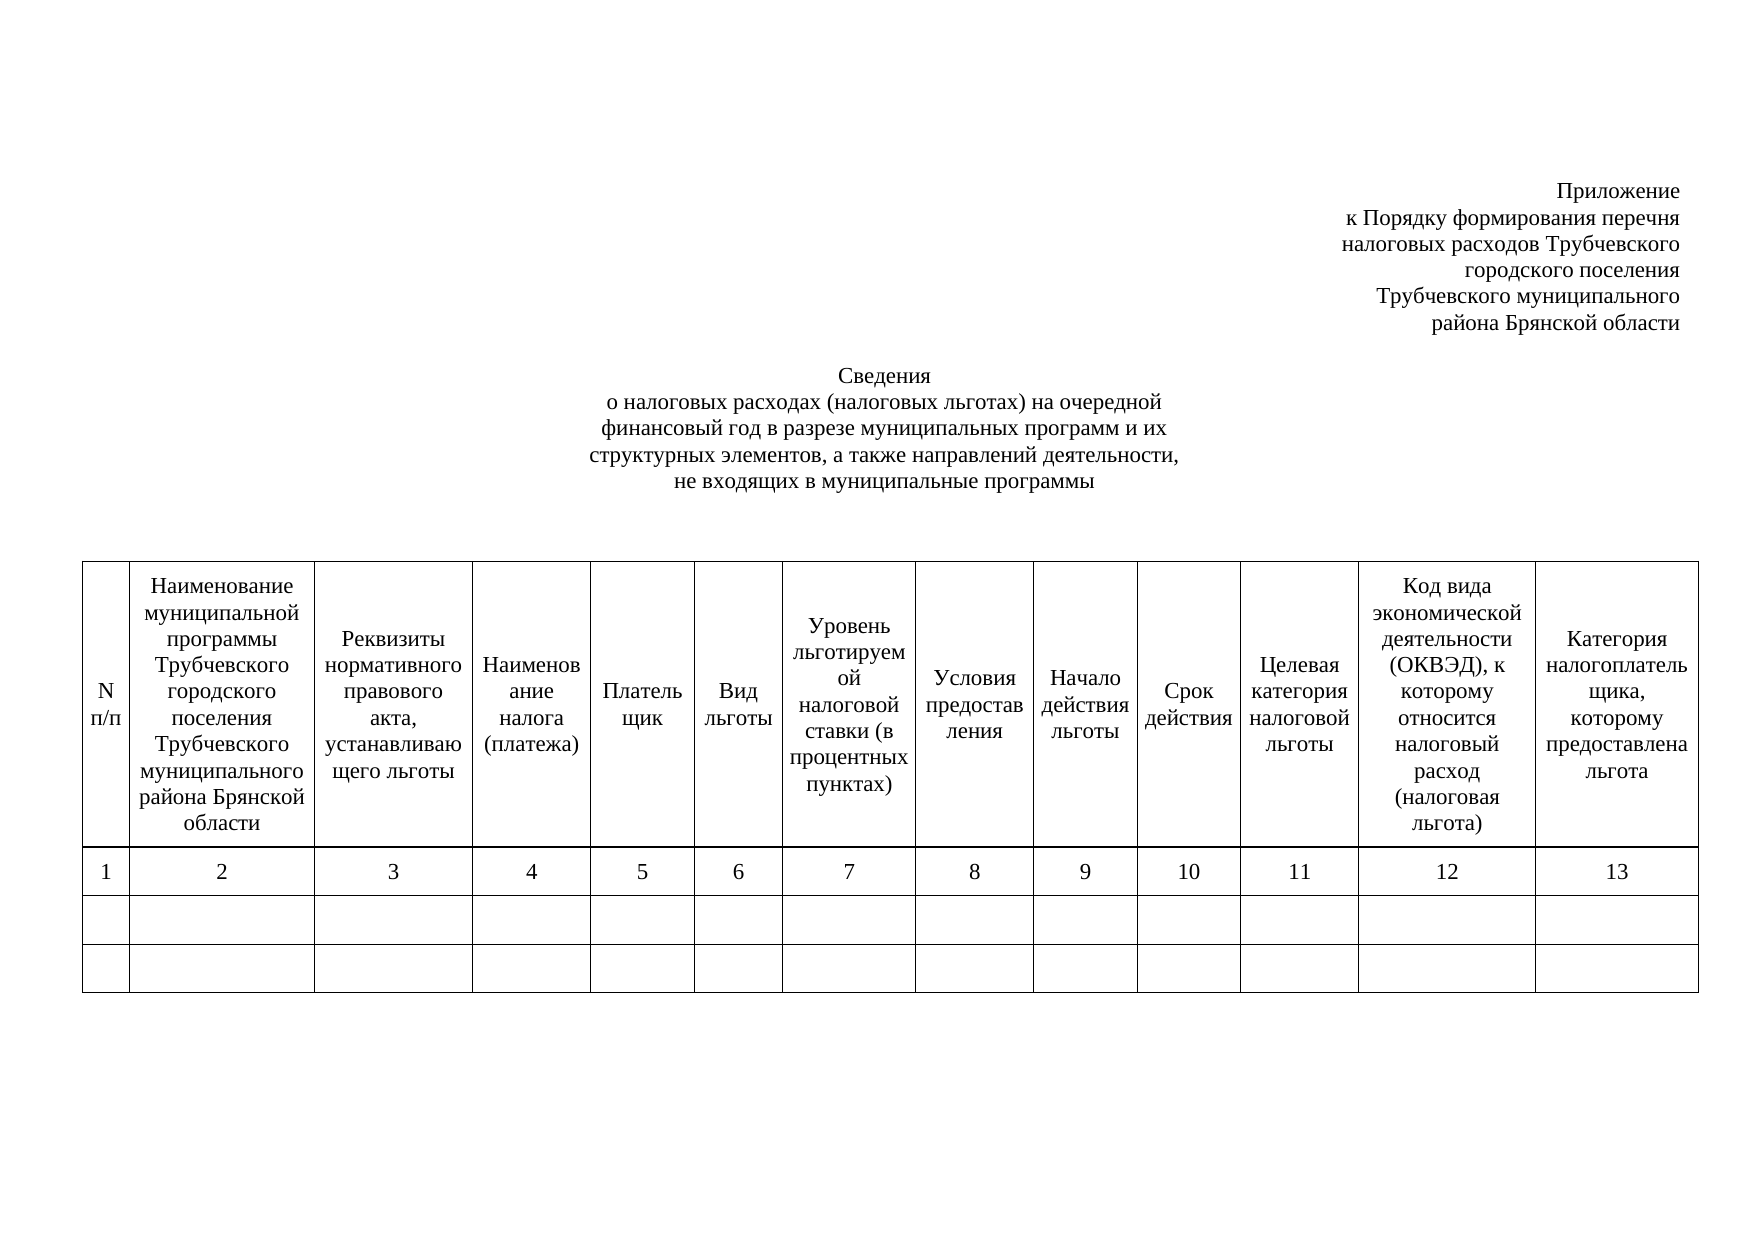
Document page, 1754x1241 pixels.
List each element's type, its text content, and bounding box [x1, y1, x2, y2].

text финансовый год в разрезе муниципальных программ и их [89, 414, 1680, 441]
table_header Начало действия льготы [1034, 562, 1137, 846]
text о налоговых расходах (налоговых льготах) на очередной [89, 388, 1680, 414]
table_cell 12 [1359, 848, 1535, 895]
table_cell [916, 896, 1033, 944]
table_cell [1536, 945, 1698, 992]
table_cell [695, 945, 782, 992]
table_cell 10 [1138, 848, 1240, 895]
table_header Наименование налога (платежа) [473, 562, 590, 846]
table_header Вид льготы [695, 562, 782, 846]
table_header Наименование муниципальной программы Трубчевского городского поселения Трубчевского муниципального района Брянской области [130, 562, 314, 846]
table_cell [473, 896, 590, 944]
table_cell [1034, 945, 1137, 992]
table_cell [783, 896, 915, 944]
table_cell [83, 896, 129, 944]
table_cell [473, 945, 590, 992]
text не входящих в муниципальные программы [89, 467, 1680, 493]
table_header Условия предоставления [916, 562, 1033, 846]
table_cell [130, 945, 314, 992]
table_header Срок действия [1138, 562, 1240, 846]
table_cell [1138, 896, 1240, 944]
table_header Категория налогоплательщика, которому предоставлена льгота [1536, 562, 1698, 846]
text к Порядку формирования перечня [89, 203, 1680, 230]
table_cell [916, 945, 1033, 992]
table_cell [1241, 945, 1358, 992]
table_cell [1034, 896, 1137, 944]
text района Брянской области [89, 309, 1680, 335]
text Сведения [89, 362, 1680, 388]
table_cell 2 [130, 848, 314, 895]
table_cell 8 [916, 848, 1033, 895]
table_header Реквизиты нормативного правового акта, устанавливающего льготы [315, 562, 472, 846]
table_cell 13 [1536, 848, 1698, 895]
table_header Уровень льготируемой налоговой ставки (в процентных пунктах) [783, 562, 915, 846]
table_header Код вида экономической деятельности (ОКВЭД), к которому относится налоговый расход (налоговая льгота) [1359, 562, 1535, 846]
table_header N п/п [83, 562, 129, 846]
table_cell [315, 896, 472, 944]
text Трубчевского муниципального [89, 283, 1680, 309]
table_header Плательщик [591, 562, 694, 846]
text городского поселения [89, 256, 1680, 283]
table_cell [1359, 896, 1535, 944]
table_cell [1241, 896, 1358, 944]
table_cell [1359, 945, 1535, 992]
table_cell 1 [83, 848, 129, 895]
table_cell [591, 896, 694, 944]
table_cell 5 [591, 848, 694, 895]
table_cell 6 [695, 848, 782, 895]
table_cell [1536, 896, 1698, 944]
text налоговых расходов Трубчевского [89, 230, 1680, 256]
table_cell [315, 945, 472, 992]
table_cell [591, 945, 694, 992]
table_cell [783, 945, 915, 992]
table_cell [1138, 945, 1240, 992]
table_cell 11 [1241, 848, 1358, 895]
table_cell [695, 896, 782, 944]
table_cell [83, 945, 129, 992]
table_header Целевая категория налоговой льготы [1241, 562, 1358, 846]
text Приложение [89, 177, 1680, 203]
table_cell 4 [473, 848, 590, 895]
table_cell 9 [1034, 848, 1137, 895]
table_cell 7 [783, 848, 915, 895]
table_cell 3 [315, 848, 472, 895]
text структурных элементов, а также направлений деятельности, [89, 441, 1680, 467]
table_cell [130, 896, 314, 944]
